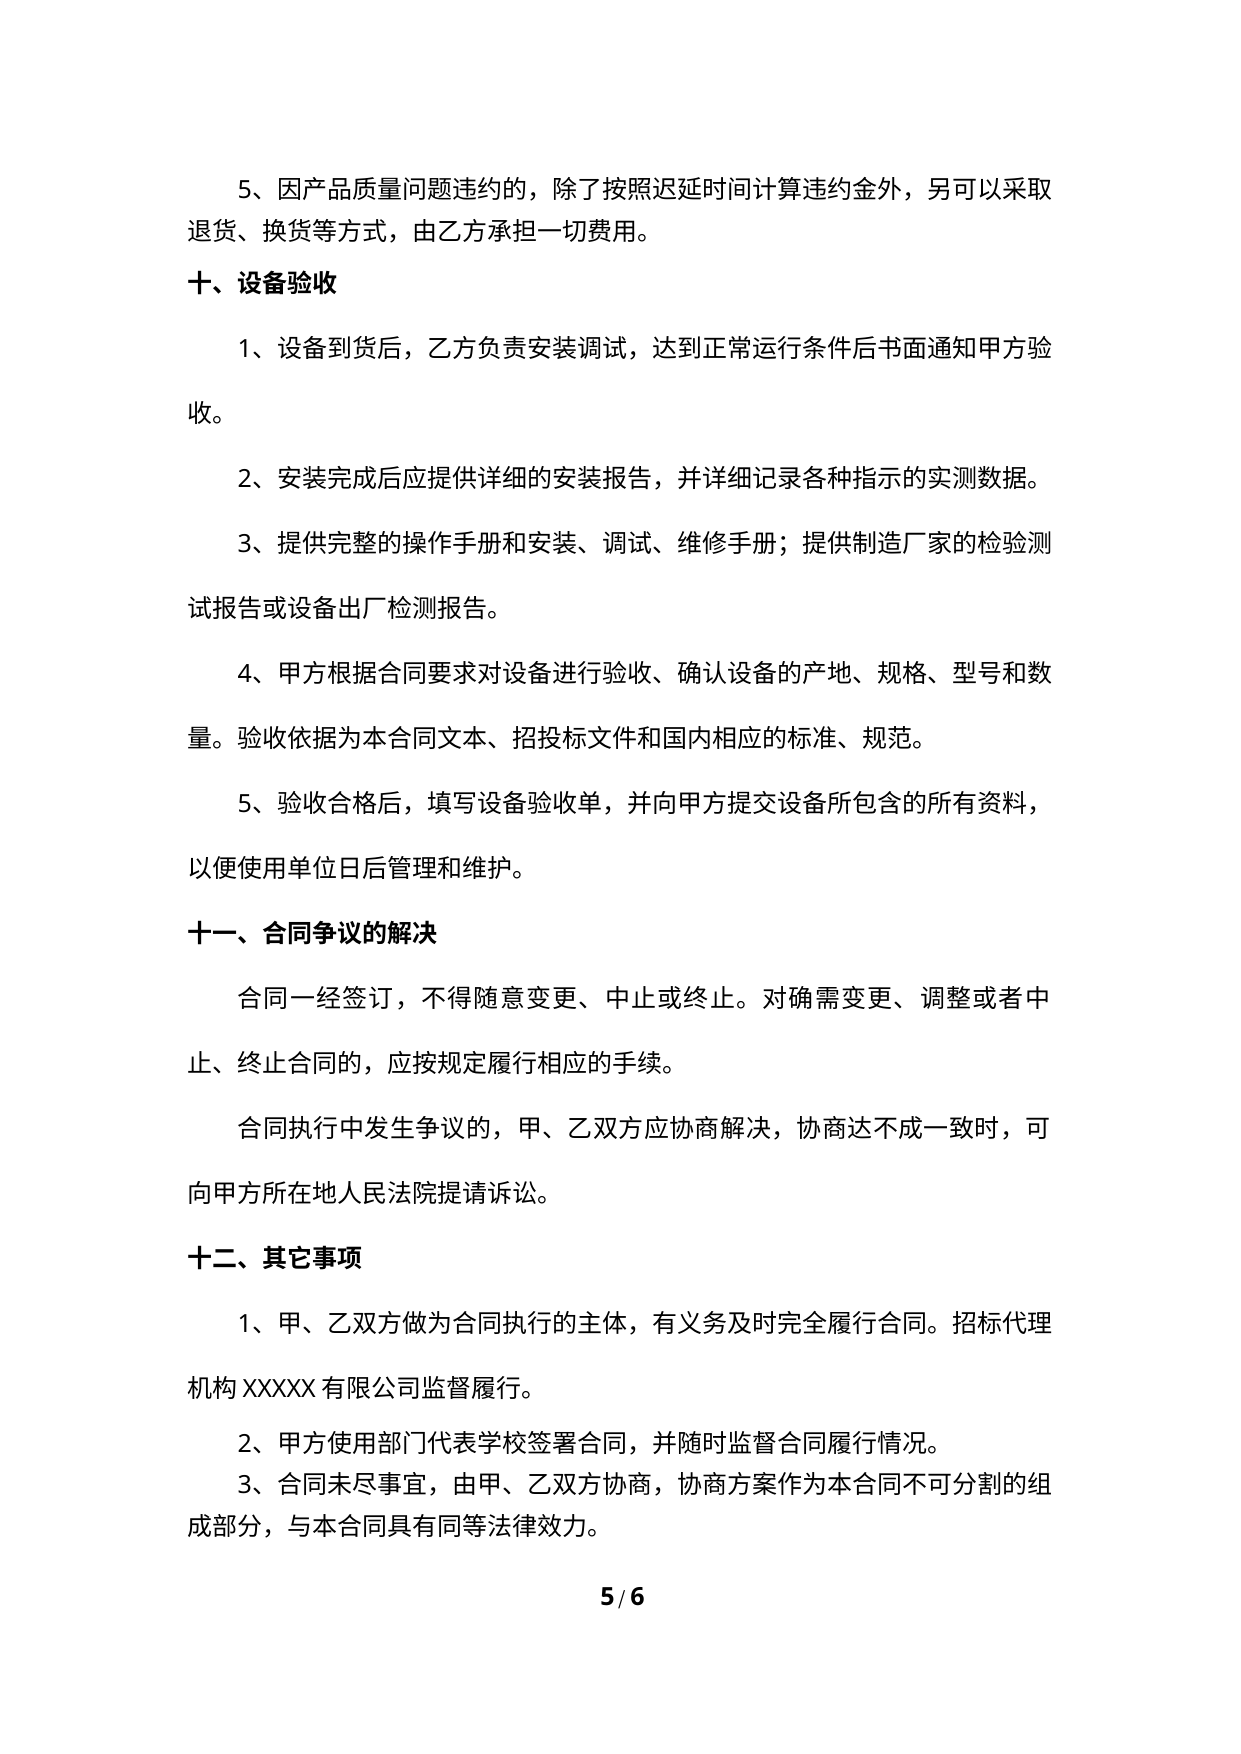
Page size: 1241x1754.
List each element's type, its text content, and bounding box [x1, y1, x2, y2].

text 5、因产品质量问题违约的，除了按照迟延时间计算违约金外，另可以采取退货、换货等方式，由乙方承担一切费用。 [187, 166, 1053, 249]
text 4、甲方根据合同要求对设备进行验收、确认设备的产地、规格、型号和数量。验收依据为本合同文本、招投标文件和国内相应的标准、规范。 [187, 639, 1053, 769]
text 合同一经签订，不得随意变更、中止或终止。对确需变更、调整或者中止、终止合同的，应按规定履行相应的手续。 [187, 964, 1053, 1094]
text 3、合同未尽事宜，由甲、乙双方协商，协商方案作为本合同不可分割的组成部分，与本合同具有同等法律效力。 [187, 1461, 1053, 1544]
text 1、设备到货后，乙方负责安装调试，达到正常运行条件后书面通知甲方验收。 [187, 314, 1053, 444]
text 2、安装完成后应提供详细的安装报告，并详细记录各种指示的实测数据。 [187, 444, 1053, 509]
text 3、提供完整的操作手册和安装、调试、维修手册；提供制造厂家的检验测试报告或设备出厂检测报告。 [187, 509, 1053, 639]
text 合同执行中发生争议的，甲、乙双方应协商解决，协商达不成一致时，可向甲方所在地人民法院提请诉讼。 [187, 1094, 1053, 1224]
text 十一、合同争议的解决 [187, 899, 1053, 964]
text 1、甲、乙双方做为合同执行的主体，有义务及时完全履行合同。招标代理机构XXXXX有限公司监督履行。 [187, 1289, 1053, 1419]
text 2、甲方使用部门代表学校签署合同，并随时监督合同履行情况。 [187, 1419, 1053, 1461]
text 十二、其它事项 [187, 1224, 1053, 1289]
text 5、验收合格后，填写设备验收单，并向甲方提交设备所包含的所有资料，以便使用单位日后管理和维护。 [187, 769, 1053, 899]
text 十、设备验收 [187, 249, 1053, 314]
